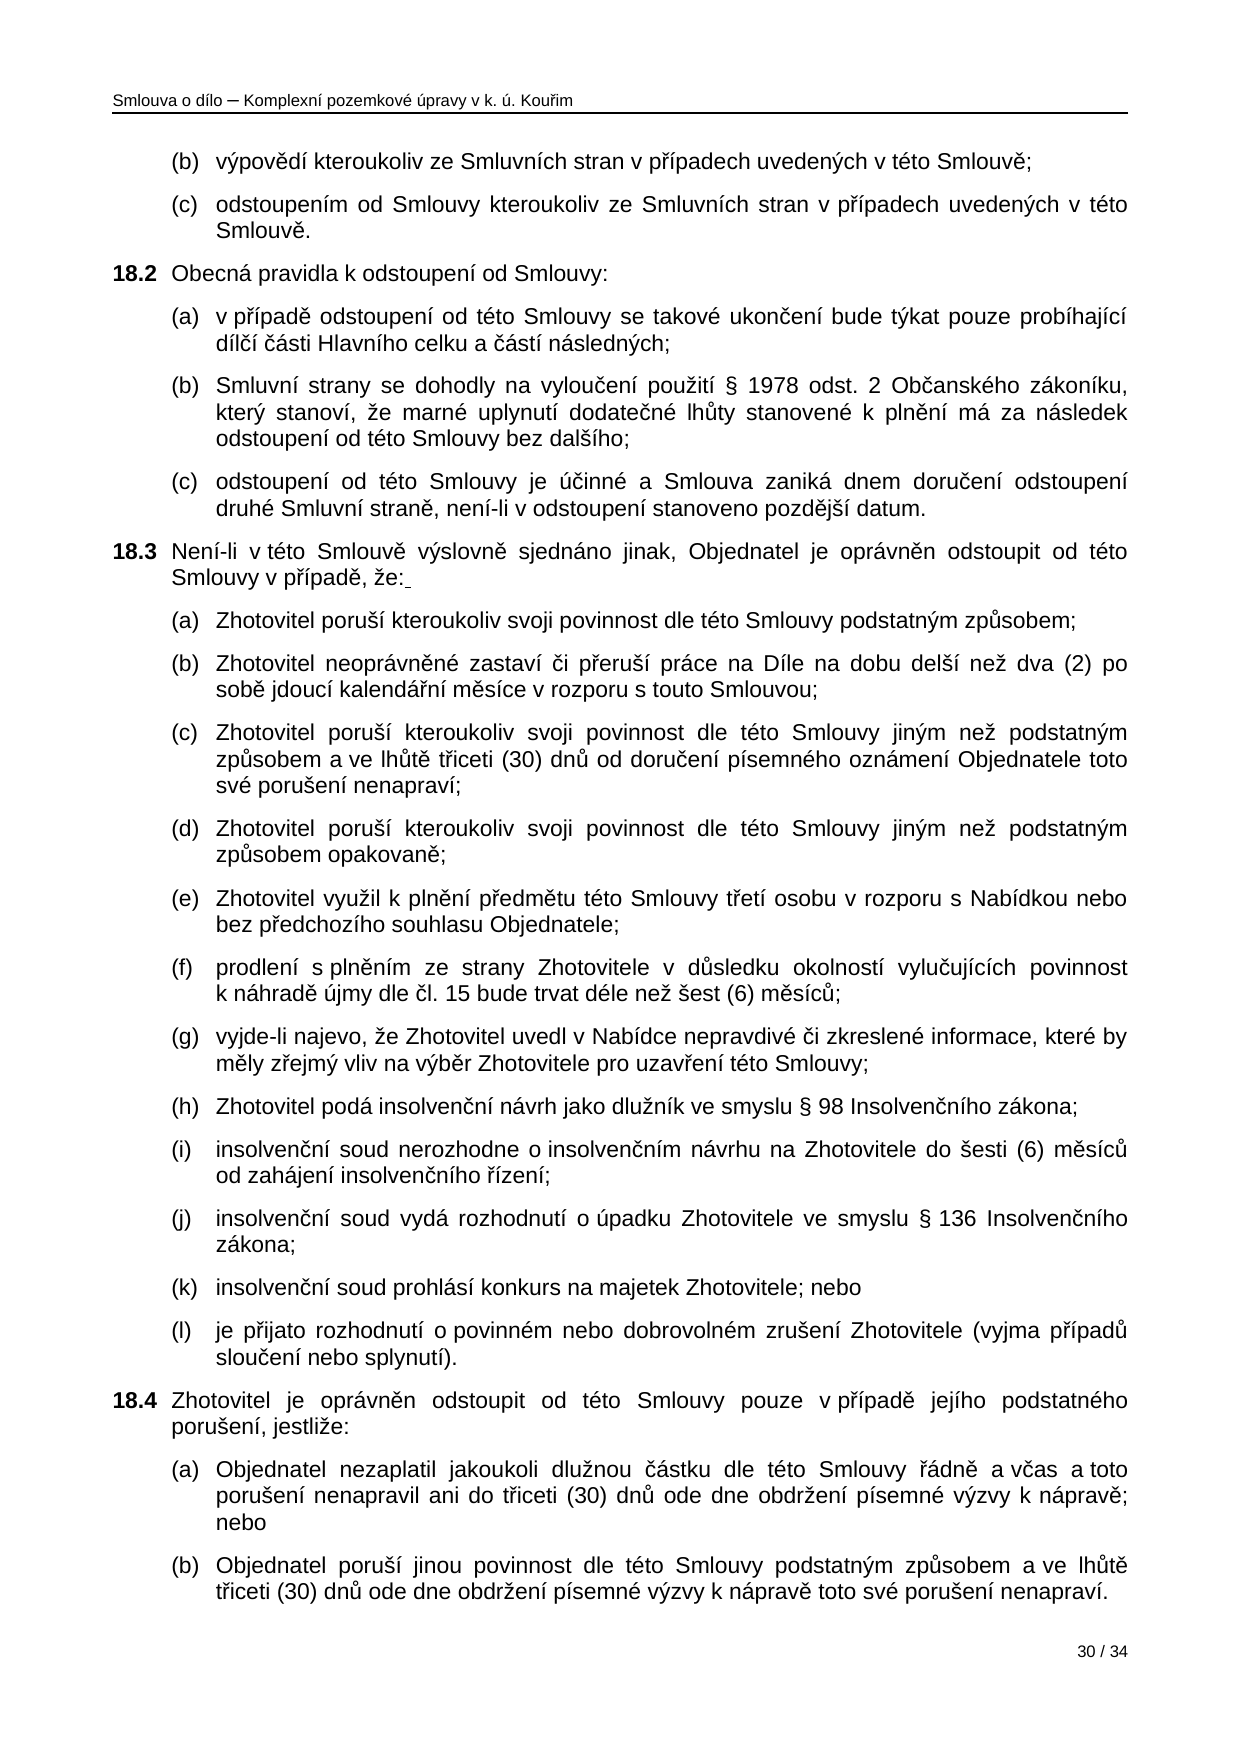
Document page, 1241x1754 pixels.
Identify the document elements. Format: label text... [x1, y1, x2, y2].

text Zhotovitel podá insolvenční návrh jako dlužník ve smyslu § 98 Insolvenčního zákona; [171, 1093, 1128, 1119]
text Smluvní strany se dohodly na vyloučení použití § 1978 odst. 2 Občanského zákoníku, který stanoví, že marné uplynutí dodatečné lhůty stanovené k plnění má za následek odstoupení od této Smlouvy bez dalšího; [171, 372, 1128, 452]
text Zhotovitel poruší kteroukoliv svoji povinnost dle této Smlouvy jiným než podstatným způsobem a ve lhůtě třiceti (30) dnů od doručení písemného oznámení Objednatele toto své porušení nenapraví; [171, 719, 1128, 798]
list Zhotovitel poruší kteroukoliv svoji povinnost dle této Smlouvy podstatným způsobem; [171, 607, 1128, 633]
text insolvenční soud vydá rozhodnutí o úpadku Zhotovitele ve smyslu § 136 Insolvenčního zákona; [171, 1205, 1128, 1258]
text Není-li v této Smlouvě výslovně sjednáno jinak, Objednatel je oprávněn odstoupit od této Smlouvy v případě, že: [112, 538, 1128, 590]
text odstoupením od Smlouvy kteroukoliv ze Smluvních stran v případech uvedených v této Smlouvě. [171, 191, 1128, 243]
list Objednatel nezaplatil jakoukoli dlužnou částku dle této Smlouvy řádně a včas a toto porušení nenapravil ani do třiceti (30) dnů ode dne obdržení písemné výzvy k nápravě; nebo [171, 1456, 1128, 1535]
text Obecná pravidla k odstoupení od Smlouvy: [112, 260, 1128, 286]
text Zhotovitel poruší kteroukoliv svoji povinnost dle této Smlouvy jiným než podstatným způsobem opakovaně; [171, 815, 1128, 868]
text Zhotovitel je oprávněn odstoupit od této Smlouvy pouze v případě jejího podstatného porušení, jestliže: [112, 1387, 1128, 1439]
text odstoupení od této Smlouvy je účinné a Smlouva zaniká dnem doručení odstoupení druhé Smluvní straně, není-li v odstoupení stanoveno pozdější datum. [171, 468, 1128, 521]
text Objednatel poruší jinou povinnost dle této Smlouvy podstatným způsobem a ve lhůtě třiceti (30) dnů ode dne obdržení písemné výzvy k nápravě toto své porušení nenapraví. [171, 1552, 1128, 1604]
text výpovědí kteroukoliv ze Smluvních stran v případech uvedených v této Smlouvě; [171, 148, 1128, 174]
text insolvenční soud nerozhodne o insolvenčním návrhu na Zhotovitele do šesti (6) měsíců od zahájení insolvenčního řízení; [171, 1136, 1128, 1188]
list Zhotovitel neoprávněné zastaví či přeruší práce na Díle na dobu delší než dva (2) po sobě jdoucí kalendářní měsíce v rozporu s touto Smlouvou; [171, 650, 1128, 703]
text vyjde-li najevo, že Zhotovitel uvedl v Nabídce nepravdivé či zkreslené informace, které by měly zřejmý vliv na výběr Zhotovitele pro uzavření této Smlouvy; [171, 1023, 1128, 1076]
list v případě odstoupení od této Smlouvy se takové ukončení bude týkat pouze probíhající dílčí části Hlavního celku a částí následných; [171, 303, 1128, 356]
text insolvenční soud prohlásí konkurs na majetek Zhotovitele; nebo [171, 1274, 1128, 1301]
text je přijato rozhodnutí o povinném nebo dobrovolném zrušení Zhotovitele (vyjma případů sloučení nebo splynutí). [171, 1317, 1128, 1370]
text prodlení s plněním ze strany Zhotovitele v důsledku okolností vylučujících povinnost k náhradě újmy dle čl. 15 bude trvat déle než šest (6) měsíců; [171, 954, 1128, 1007]
text Zhotovitel využil k plnění předmětu této Smlouvy třetí osobu v rozporu s Nabídkou nebo bez předchozího souhlasu Objednatele; [171, 884, 1128, 937]
